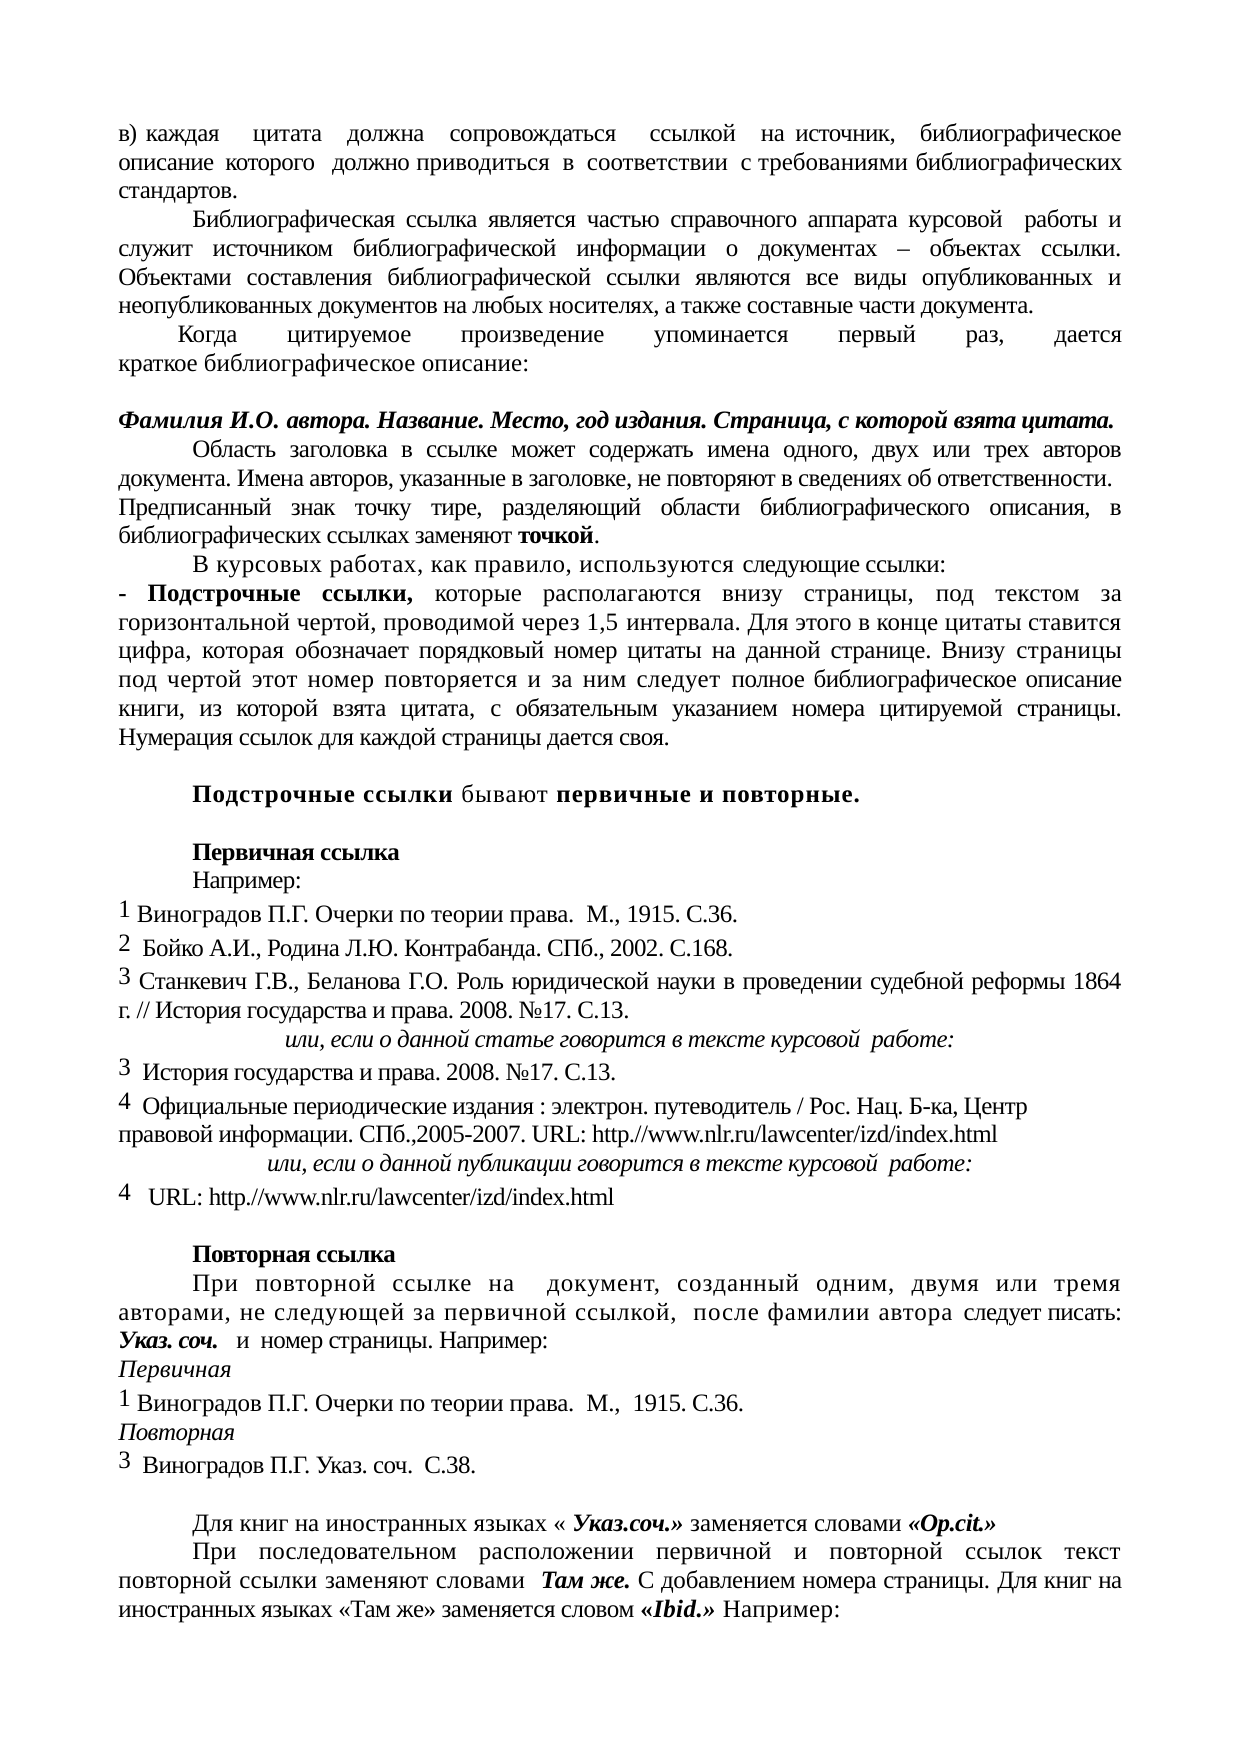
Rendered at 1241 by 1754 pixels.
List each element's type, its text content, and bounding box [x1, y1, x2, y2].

text Подстрочные ссылки бывают первичные и повторные. [118, 779, 1122, 808]
text Первичная [118, 1354, 1122, 1383]
text в) каждая цитата должна сопровождаться ссылкой на источник, библиографическое описание которого должно приводиться в соответствии с требованиями библиографических стандартов. [118, 118, 1122, 204]
text 3 Виноградов П.Г. Указ. соч. С.38. [118, 1445, 1122, 1479]
text При последовательном расположении первичной и повторной ссылок текст повторной ссылки заменяют словами Там же. С добавлением номера страницы. Для книг на иностранных языках «Там же» заменяется словом «Ibid.» Например: [118, 1536, 1122, 1623]
text Первичная ссылка [118, 837, 1122, 866]
text - Подстрочные ссылки, которые располагаются внизу страницы, под текстом за горизонтальной чертой, проводимой через 1,5 интервала. Для этого в конце цитаты ставится цифра, которая обозначает порядковый номер цитаты на данной странице. Внизу страницы под чертой этот номер повторяется и за ним следует полное библиографическое описание книги, из которой взята цитата, с обязательным указанием номера цитируемой страницы. Нумерация ссылок для каждой страницы дается своя. [118, 578, 1122, 751]
text Повторная [118, 1417, 1122, 1445]
text 3 Станкевич Г.В., Беланова Г.О. Роль юридической науки в проведении судебной реформы 1864 г. // История государства и права. 2008. №17. С.13. [118, 961, 1122, 1024]
text или, если о данной публикации говорится в тексте курсовой работе: [118, 1148, 1122, 1177]
text Предписанный знак точку тире, разделяющий области библиографического описания, в библиографических ссылках заменяют точкой. [118, 492, 1122, 549]
text При повторной ссылке на документ, созданный одним, двумя или тремя авторами, не следующей за первичной ссылкой, после фамилии автора следует писать: Указ. соч. и номер страницы. Например: [118, 1268, 1122, 1354]
text 4 Официальные периодические издания : электрон. путеводитель / Рос. Нац. Б-ка, Центр правовой информации. СПб.,2005-2007. URL: http.//www.nlr.ru/lawcenter/izd/index.html [118, 1086, 1122, 1148]
text 1 Виноградов П.Г. Очерки по теории права. М., 1915. С.36. [118, 894, 1122, 928]
text Когда цитируемое произведение упоминается первый раз, дается краткое библиографическое описание: [118, 319, 1122, 377]
text Фамилия И.О. автора. Название. Место, год издания. Страница, с которой взята цитата. [118, 406, 1122, 434]
text или, если о данной статье говорится в тексте курсовой работе: [118, 1024, 1122, 1052]
text Повторная ссылка [118, 1239, 1122, 1268]
text В курсовых работах, как правило, используются следующие ссылки: [118, 549, 1122, 578]
text Область заголовка в ссылке может содержать имена одного, двух или трех авторов документа. Имена авторов, указанные в заголовке, не повторяют в сведениях об ответственности. [118, 434, 1122, 492]
text 3 История государства и права. 2008. №17. С.13. [118, 1052, 1122, 1086]
text Например: [118, 866, 1122, 894]
text 4 URL: http.//www.nlr.ru/lawcenter/izd/index.html [118, 1177, 1122, 1211]
text 2 Бойко А.И., Родина Л.Ю. Контрабанда. СПб., 2002. С.168. [118, 928, 1122, 961]
text Для книг на иностранных языках « Указ.соч.» заменяется словами «Op.cit.» [118, 1508, 1122, 1536]
text 1 Виноградов П.Г. Очерки по теории права. М., 1915. С.36. [118, 1383, 1122, 1417]
text Библиографическая ссылка является частью справочного аппарата курсовой работы и служит источником библиографической информации о документах – объектах ссылки. Объектами составления библиографической ссылки являются все виды опубликованных и неопубликованных документов на любых носителях, а также составные части документа. [118, 204, 1122, 319]
